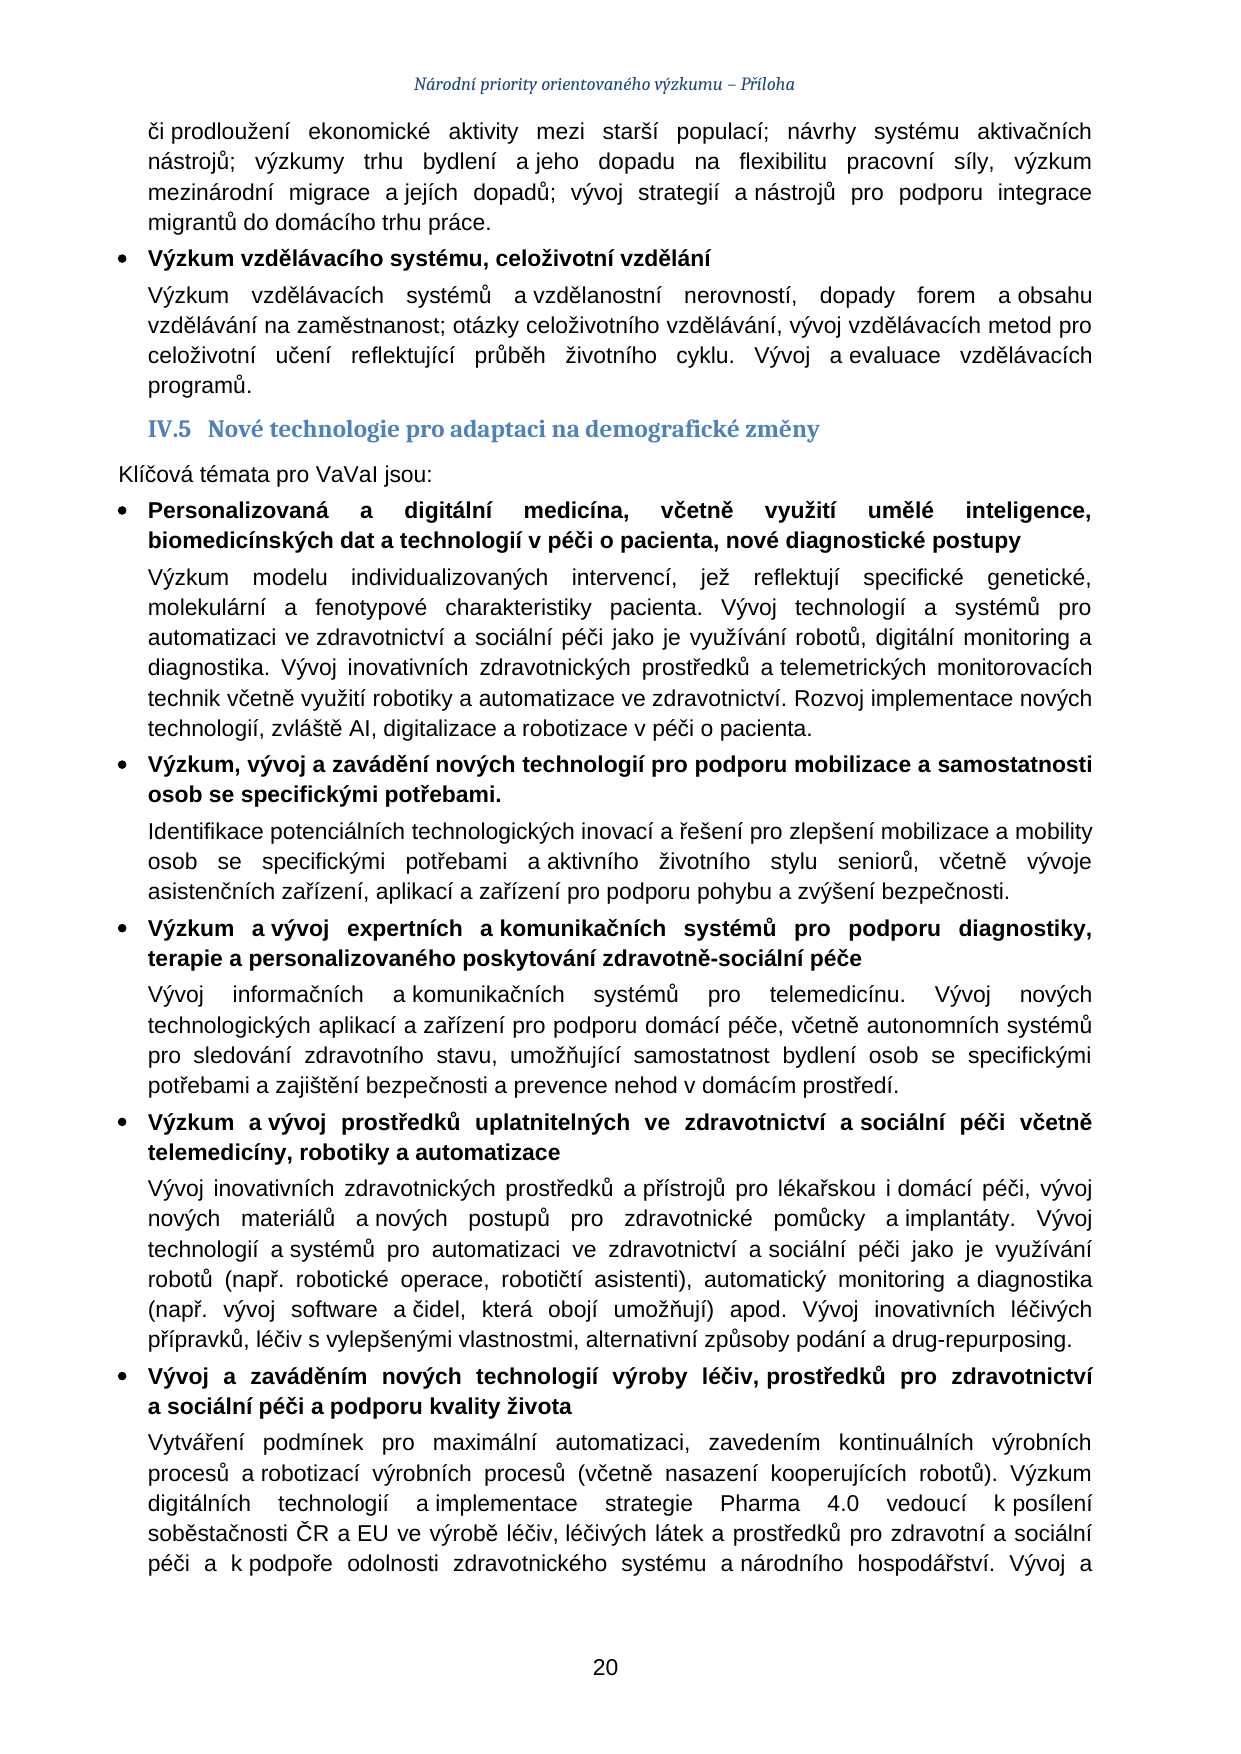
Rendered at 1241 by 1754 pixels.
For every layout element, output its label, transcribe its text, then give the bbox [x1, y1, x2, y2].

list Vývoj a zaváděním nových technologií výroby léčiv, prostředků pro zdravotnictví a sociální péči a podporu kvality života [118, 1363, 1092, 1419]
text Klíčová témata pro VaVaI jsou: [118, 461, 1092, 487]
text Výzkum vzdělávacích systémů a vzdělanostní nerovností, dopady forem a obsahu vzdělávání na zaměstnanost; otázky celoživotního vzdělávání, vývoj vzdělávacích metod pro celoživotní učení reflektující průběh životního cyklu. Vývoj a evaluace vzdělávacích programů. [148, 282, 1092, 399]
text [148, 118, 1092, 235]
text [148, 1429, 1092, 1576]
text Identifikace potenciálních technologických inovací a řešení pro zlepšení mobilizace a mobility osob se specifickými potřebami a aktivního životního stylu seniorů, včetně vývoje asistenčních zařízení, aplikací a zařízení pro podporu pohybu a zvýšení bezpečnosti. [148, 818, 1092, 904]
list Výzkum a vývoj prostředků uplatnitelných ve zdravotnictví a sociální péči včetně telemedicíny, robotiky a automatizace [118, 1108, 1092, 1165]
subtitle Nové technologie pro adaptaci na demografické změny [148, 415, 1092, 444]
list Vývoj informačních a komunikačních systémů pro telemedicínu. Vývoj nových technologických aplikací a zařízení pro podporu domácí péče, včetně autonomních systémů pro sledování zdravotního stavu, umožňující samostatnost bydlení osob se specifickými potřebami a zajištění bezpečnosti a prevence nehod v domácím prostředí. [148, 981, 1092, 1098]
list Výzkum a vývoj expertních a komunikačních systémů pro podporu diagnostiky, terapie a personalizovaného poskytování zdravotně-sociální péče [118, 915, 1092, 971]
list Výzkum vzdělávacího systému, celoživotní vzdělání [118, 245, 1092, 272]
list Výzkum, vývoj a zavádění nových technologií pro podporu mobilizace a samostatnosti osob se specifickými potřebami. [118, 751, 1092, 808]
list Personalizovaná a digitální medicína, včetně využití umělé inteligence, biomedicínských dat a technologií v péči o pacienta, nové diagnostické postupy [118, 497, 1092, 553]
text Výzkum modelu individualizovaných intervencí, jež reflektují specifické genetické, molekulární a fenotypové charakteristiky pacienta. Vývoj technologií a systémů pro automatizaci ve zdravotnictví a sociální péči jako je využívání robotů, digitální monitoring a diagnostika. Vývoj inovativních zdravotnických prostředků a telemetrických monitorovacích technik včetně využití robotiky a automatizace ve zdravotnictví. Rozvoj implementace nových technologií, zvláště AI, digitalizace a robotizace v péči o pacienta. [148, 564, 1092, 741]
text Vývoj inovativních zdravotnických prostředků a přístrojů pro lékařskou i domácí péči, vývoj nových materiálů a nových postupů pro zdravotnické pomůcky a implantáty. Vývoj technologií a systémů pro automatizaci ve zdravotnictví a sociální péči jako je využívání robotů (např. robotické operace, robotičtí asistenti), automatický monitoring a diagnostika (např. vývoj software a čidel, která obojí umožňují) apod. Vývoj inovativních léčivých přípravků, léčiv s vylepšenými vlastnostmi, alternativní způsoby podání a drug-repurposing. [148, 1175, 1092, 1352]
